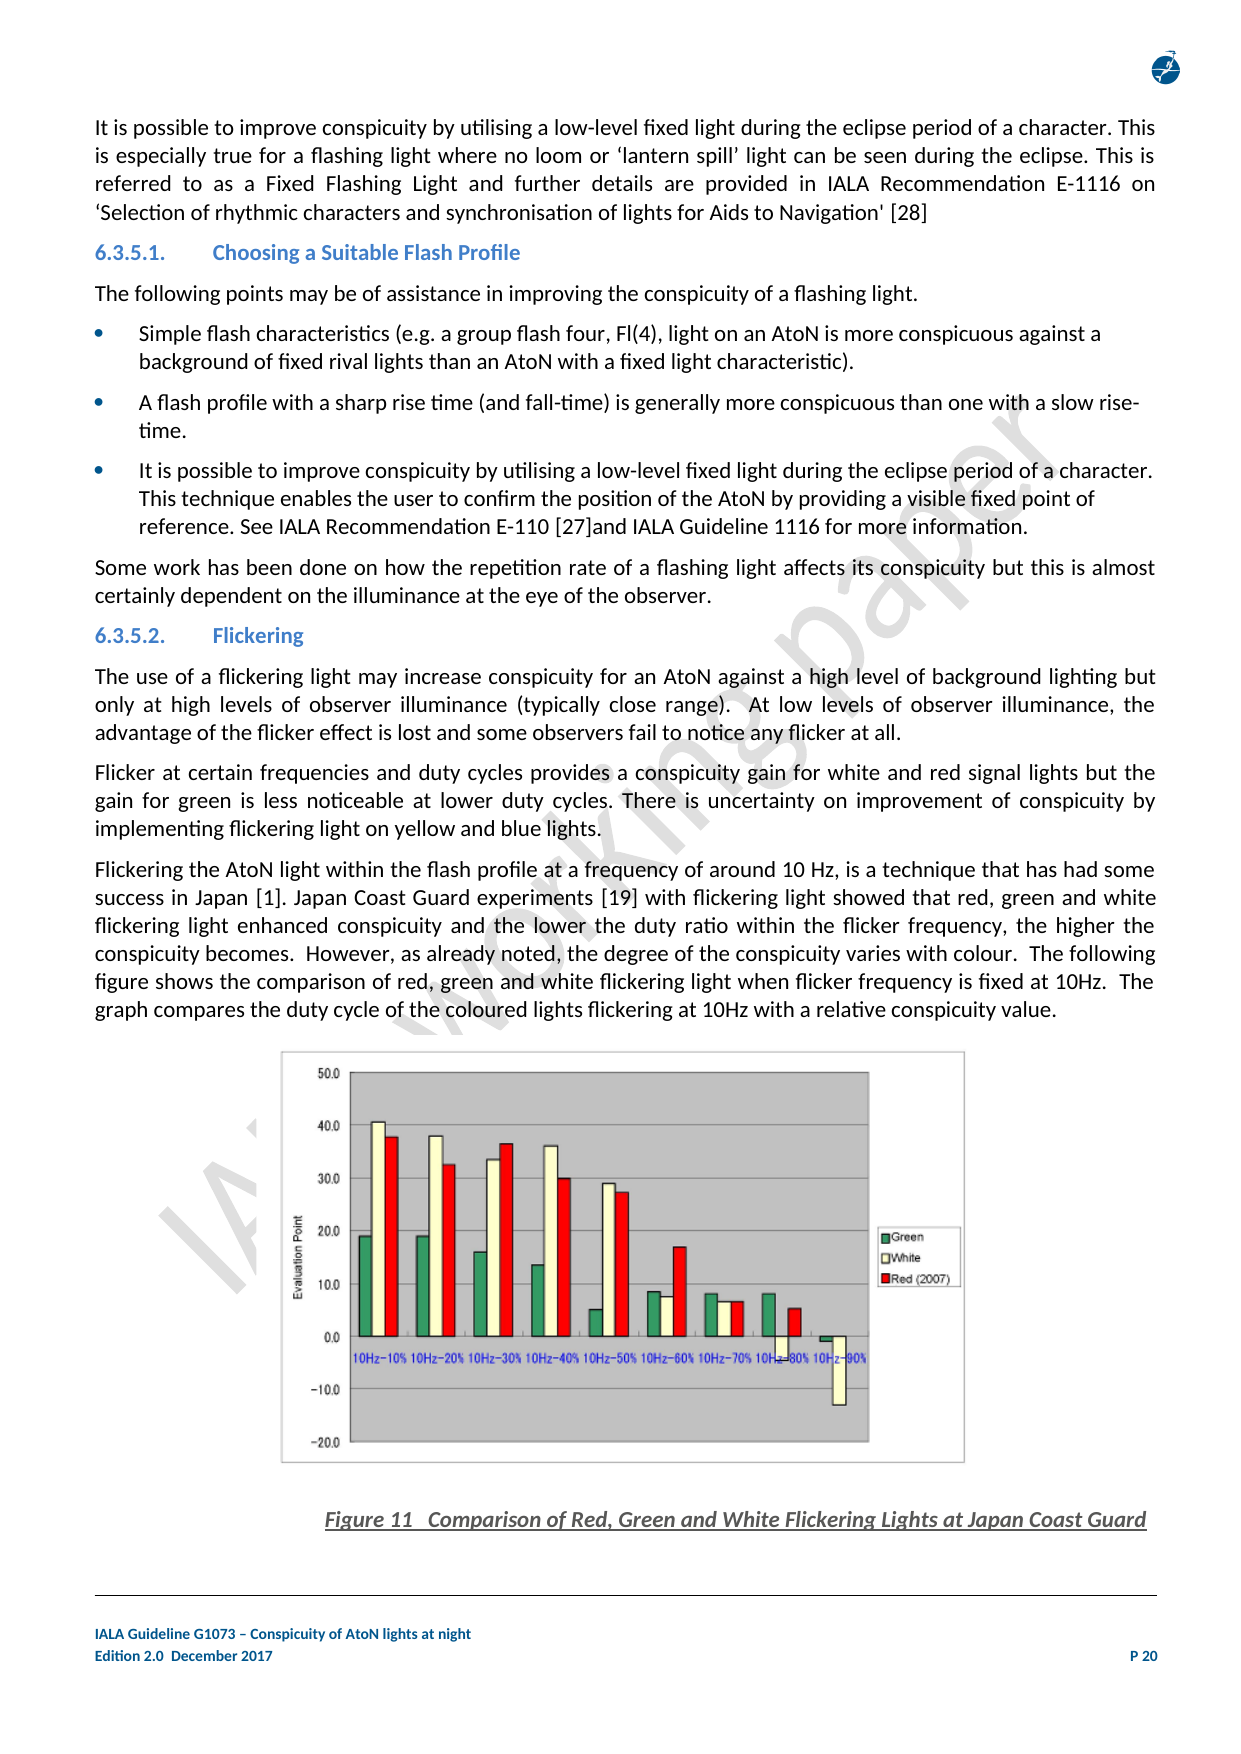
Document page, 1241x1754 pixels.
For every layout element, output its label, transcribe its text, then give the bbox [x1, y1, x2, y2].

text Simple flash characteristics (e.g. a group flash four, Fl(4), light on an AtoN is more conspicuous against a background of fixed rival lights than an AtoN with a fixed light characteristic). [94, 319, 1157, 375]
text Flickering the AtoN light within the flash profile at a frequency of around 10 Hz, is a technique that has had some success in Japan [1]. Japan Coast Guard experiments [19] with flickering light showed that red, green and white flickering light enhanced conspicuity and the lower the duty ratio within the flicker frequency, the higher the conspicuity becomes. However, as already noted, the degree of the conspicuity varies with colour. The following figure shows the comparison of red, green and white flickering light when flicker frequency is fixed at 10Hz. The graph compares the duty cycle of the coloured lights flickering at 10Hz with a relative conspicuity value. [94, 855, 1157, 1023]
text A flash profile with a sharp rise time (and fall-time) is generally more conspicuous than one with a slow rise-time. [94, 388, 1157, 444]
subtitle Flickering [94, 621, 1157, 649]
text It is possible to improve conspicuity by utilising a low-level fixed light during the eclipse period of a character. This technique enables the user to confirm the position of the AtoN by providing a visible fixed point of reference. See IALA Recommendation E-110 [27]and IALA Guideline 1116 for more information. [94, 456, 1157, 540]
text The following points may be of assistance in improving the conspicuity of a flashing light. [94, 279, 1157, 307]
text It is possible to improve conspicuity by utilising a low-level fixed light during the eclipse period of a character. This is especially true for a flashing light where no loom or ‘lantern spill’ light can be seen during the eclipse. This is referred to as a Fixed Flashing Light and further details are provided in IALA Recommendation E-1116 on ‘Selection of rhythmic characters and synchronisation of lights for Aids to Navigation' [28] [94, 113, 1157, 226]
subtitle Choosing a Suitable Flash Profile [94, 238, 1157, 266]
text Comparison of Red, Green and White Flickering Lights at Japan Coast Guard [316, 1505, 1157, 1533]
text The use of a flickering light may increase conspicuity for an AtoN against a high level of background lighting but only at high levels of observer illuminance (typically close range). At low levels of observer illuminance, the advantage of the flicker effect is lost and some observers fail to notice any flicker at all. [94, 662, 1157, 746]
text Flicker at certain frequencies and duty cycles provides a conspicuity gain for white and red signal lights but the gain for green is less noticeable at lower duty cycles. There is uncertainty on improvement of conspicuity by implementing flickering light on yellow and blue lights. [94, 758, 1157, 842]
picture [256, 1035, 996, 1481]
text Some work has been done on how the repetition rate of a flashing light affects its conspicuity but this is almost certainly dependent on the illuminance at the eye of the observer. [94, 553, 1157, 609]
picture [1120, 0, 1239, 119]
